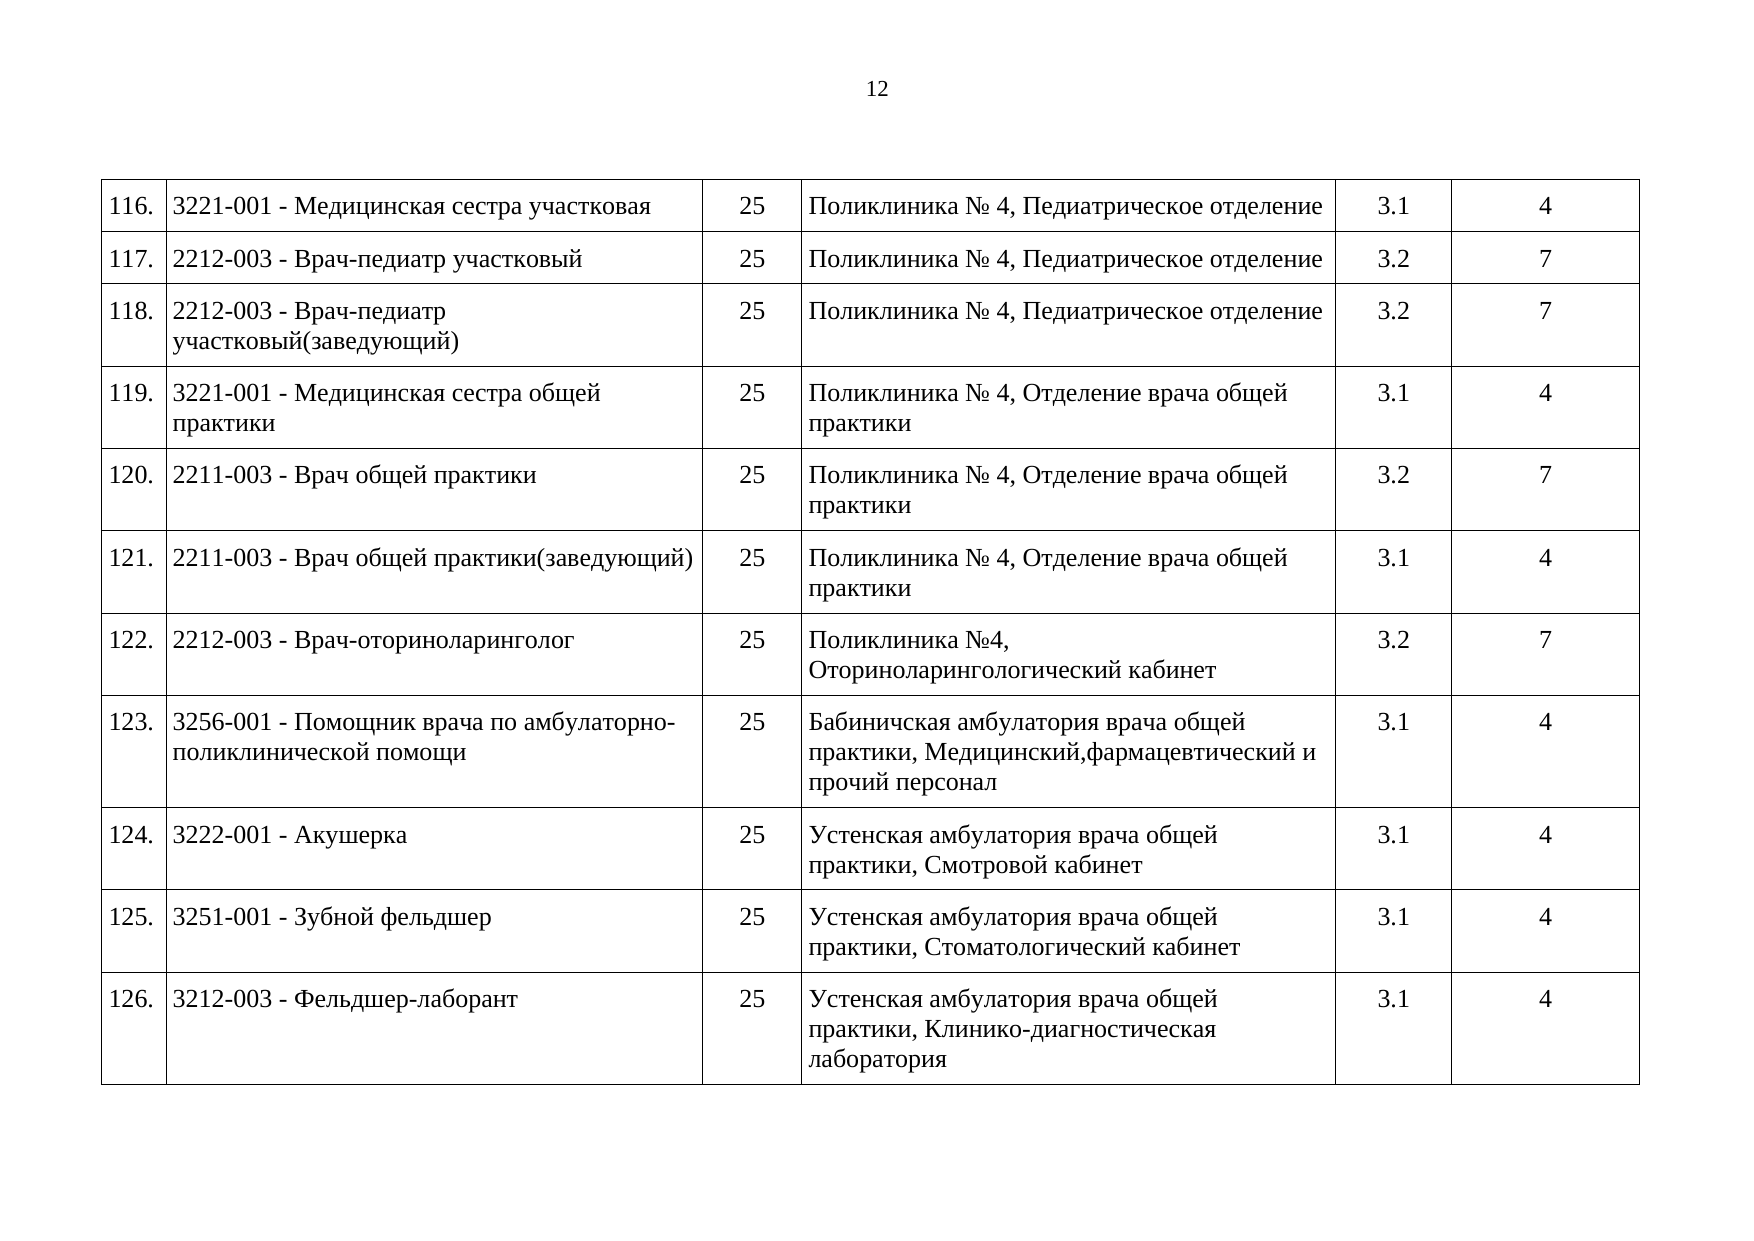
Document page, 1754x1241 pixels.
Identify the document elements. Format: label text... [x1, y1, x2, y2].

table_cell [102, 531, 166, 612]
table_cell [102, 808, 166, 889]
table_cell 7 [1452, 449, 1639, 530]
table_cell 3.1 [1336, 180, 1451, 231]
table_cell 4 [1452, 696, 1639, 807]
table_cell Устенская амбулатория врача общей практики, Стоматологический кабинет [802, 890, 1335, 972]
table_cell 3221-001 - Медицинская сестра участковая [167, 180, 702, 231]
table_cell Устенская амбулатория врача общей практики, Клинико-диагностическая лаборатория [802, 973, 1335, 1084]
table_cell 4 [1452, 367, 1639, 448]
table_cell 7 [1452, 284, 1639, 366]
table_cell Поликлиника № 4, Отделение врача общей практики [802, 367, 1335, 448]
table_cell 2212-003 - Врач-педиатр участковый [167, 232, 702, 283]
table_cell 3221-001 - Медицинская сестра общей практики [167, 367, 702, 448]
table_cell 25 [703, 367, 801, 448]
table_cell 3.2 [1336, 449, 1451, 530]
table_cell Бабиничская амбулатория врача общей практики, Медицинский,фармацевтический и прочий персонал [802, 696, 1335, 807]
table_cell 4 [1452, 531, 1639, 612]
table_cell 25 [703, 180, 801, 231]
table_cell 4 [1452, 890, 1639, 972]
table_cell [102, 180, 166, 231]
table_cell [102, 367, 166, 448]
table_cell 4 [1452, 808, 1639, 889]
table_cell 3.1 [1336, 808, 1451, 889]
table_cell 4 [1452, 180, 1639, 231]
table_cell Поликлиника №4, Оториноларингологический кабинет [802, 614, 1335, 695]
table_cell Поликлиника № 4, Педиатрическое отделение [802, 232, 1335, 283]
table_cell 3.1 [1336, 973, 1451, 1084]
table_cell 2211-003 - Врач общей практики [167, 449, 702, 530]
table_cell Поликлиника № 4, Отделение врача общей практики [802, 449, 1335, 530]
table_cell [102, 614, 166, 695]
table_cell 25 [703, 232, 801, 283]
table_cell 25 [703, 890, 801, 972]
table_cell [102, 973, 166, 1084]
table_cell 2211-003 - Врач общей практики(заведующий) [167, 531, 702, 612]
table_cell 3.1 [1336, 696, 1451, 807]
table_cell 2212-003 - Врач-оториноларинголог [167, 614, 702, 695]
table_cell 7 [1452, 232, 1639, 283]
table_cell [102, 284, 166, 366]
table_cell Поликлиника № 4, Педиатрическое отделение [802, 284, 1335, 366]
table_cell 3256-001 - Помощник врача по амбулаторно-поликлинической помощи [167, 696, 702, 807]
table_cell 3.2 [1336, 284, 1451, 366]
table_cell 25 [703, 614, 801, 695]
table_cell 25 [703, 284, 801, 366]
table_cell 3.1 [1336, 890, 1451, 972]
table_cell 3.1 [1336, 531, 1451, 612]
table_cell 25 [703, 808, 801, 889]
table_cell 25 [703, 449, 801, 530]
table_cell 25 [703, 696, 801, 807]
table_cell 3212-003 - Фельдшер-лаборант [167, 973, 702, 1084]
table_cell 4 [1452, 973, 1639, 1084]
table_cell 2212-003 - Врач-педиатр участковый(заведующий) [167, 284, 702, 366]
table_cell [102, 696, 166, 807]
table_cell [102, 449, 166, 530]
table_cell 7 [1452, 614, 1639, 695]
table_cell 3.1 [1336, 367, 1451, 448]
table_cell 3222-001 - Акушерка [167, 808, 702, 889]
table_cell Поликлиника № 4, Отделение врача общей практики [802, 531, 1335, 612]
table_cell 25 [703, 531, 801, 612]
table_cell 3.2 [1336, 614, 1451, 695]
table_cell [102, 232, 166, 283]
table_cell 25 [703, 973, 801, 1084]
table_cell 3.2 [1336, 232, 1451, 283]
table_cell Поликлиника № 4, Педиатрическое отделение [802, 180, 1335, 231]
table_cell Устенская амбулатория врача общей практики, Смотровой кабинет [802, 808, 1335, 889]
table_cell 3251-001 - Зубной фельдшер [167, 890, 702, 972]
table_cell [102, 890, 166, 972]
